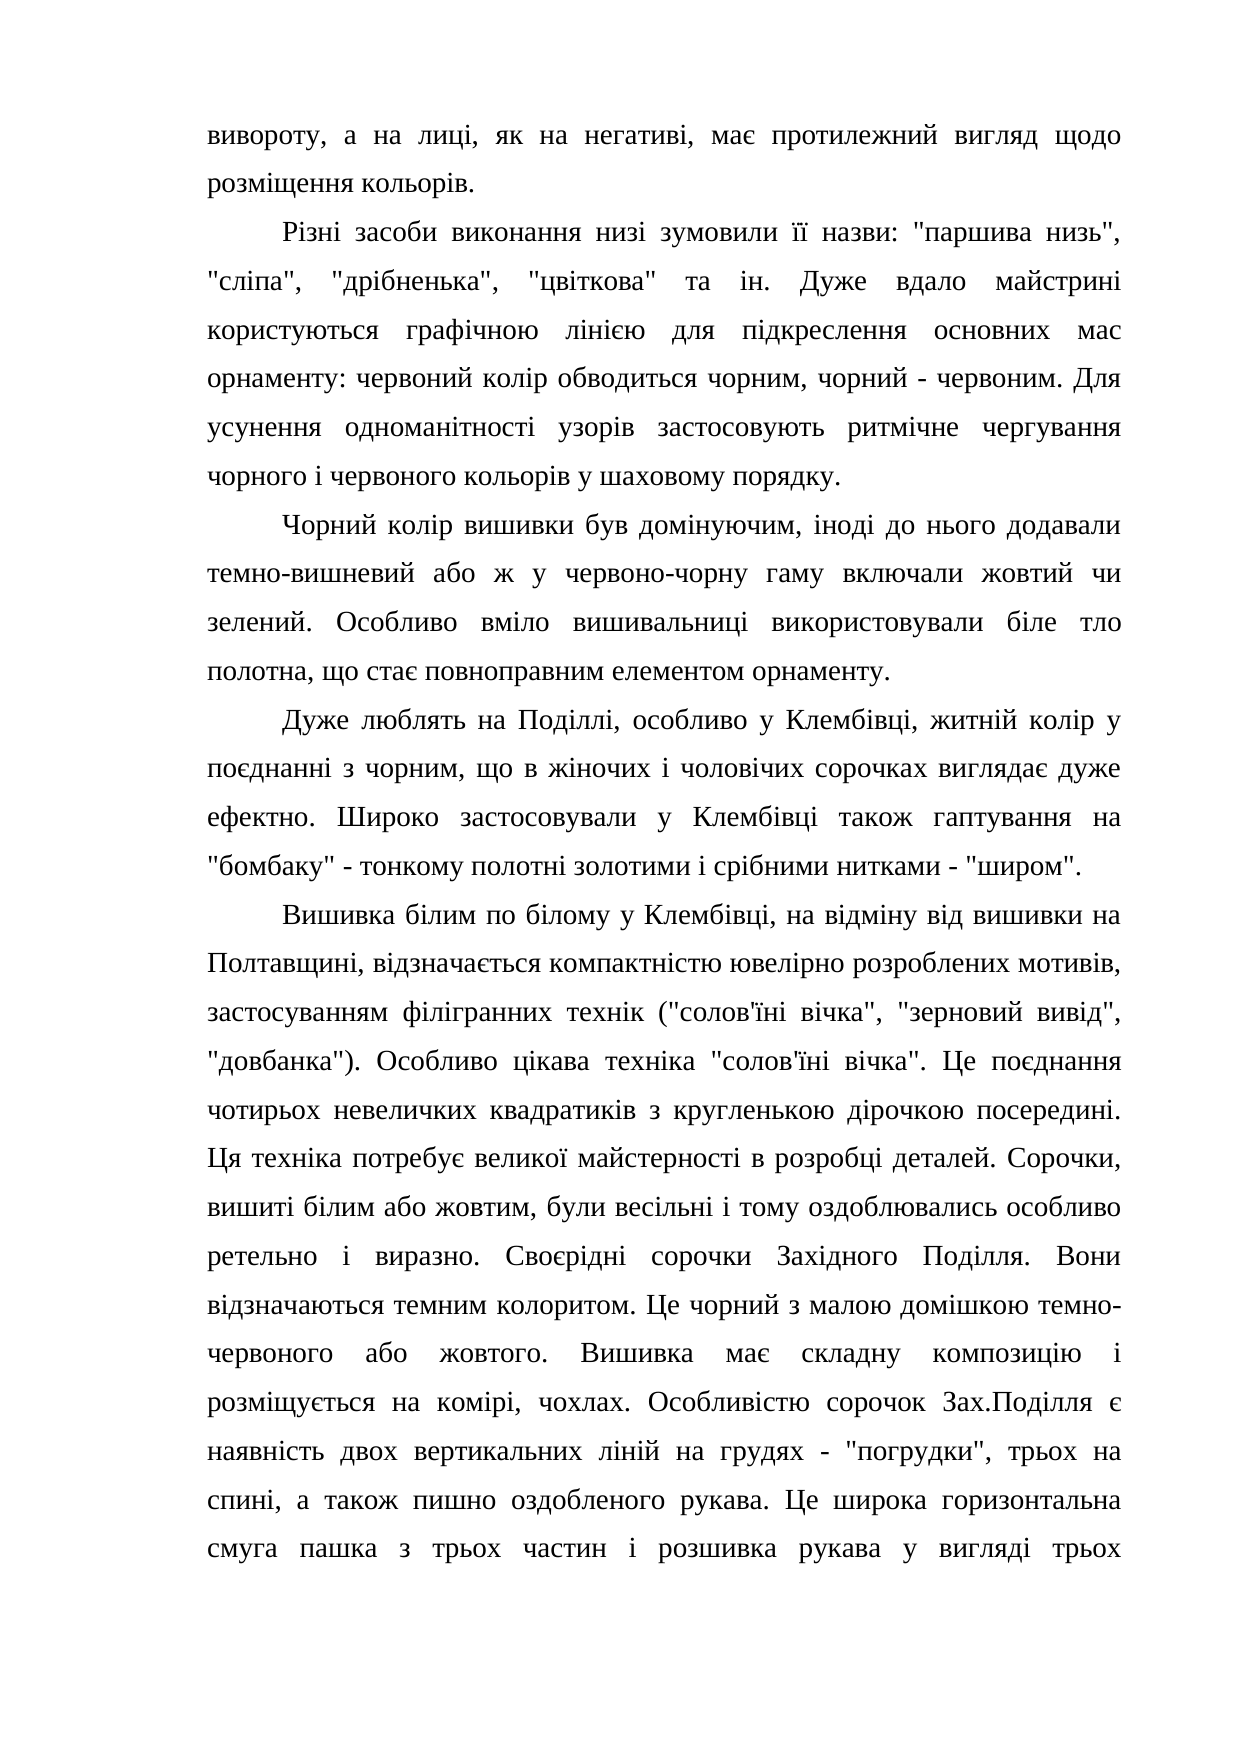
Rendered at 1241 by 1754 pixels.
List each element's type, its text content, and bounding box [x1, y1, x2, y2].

text Дуже люблять на Поділлі, особливо у Клембівці, житній колір у поєднанні з чорним, що в жіночих і чоловічих сорочках виглядає дуже ефектно. Широко застосовували у Клембівці також гаптування на "бомбаку" - тонкому полотні золотими і срібними нитками - "широм". [207, 703, 1122, 882]
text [207, 898, 1122, 1564]
text Чорний колір вишивки був домінуючим, іноді до нього додавали темно-вишневий або ж у червоно-чорну гаму включали жовтий чи зелений. Особливо вміло вишивальниці використовували біле тло полотна, що стає повноправним елементом орнаменту. [207, 508, 1122, 687]
text Різні засоби виконання низі зумовили її назви: "паршива низь", "сліпа", "дрібненька", "цвіткова" та ін. Дуже вдало майстрині користуються графічною лінією для підкреслення основних мас орнаменту: червоний колір обводиться чорним, чорний - червоним. Для усунення одноманітності узорів застосовують ритмічне чергування чорного і червоного кольорів у шаховому порядку. [207, 216, 1122, 492]
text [207, 118, 1122, 199]
